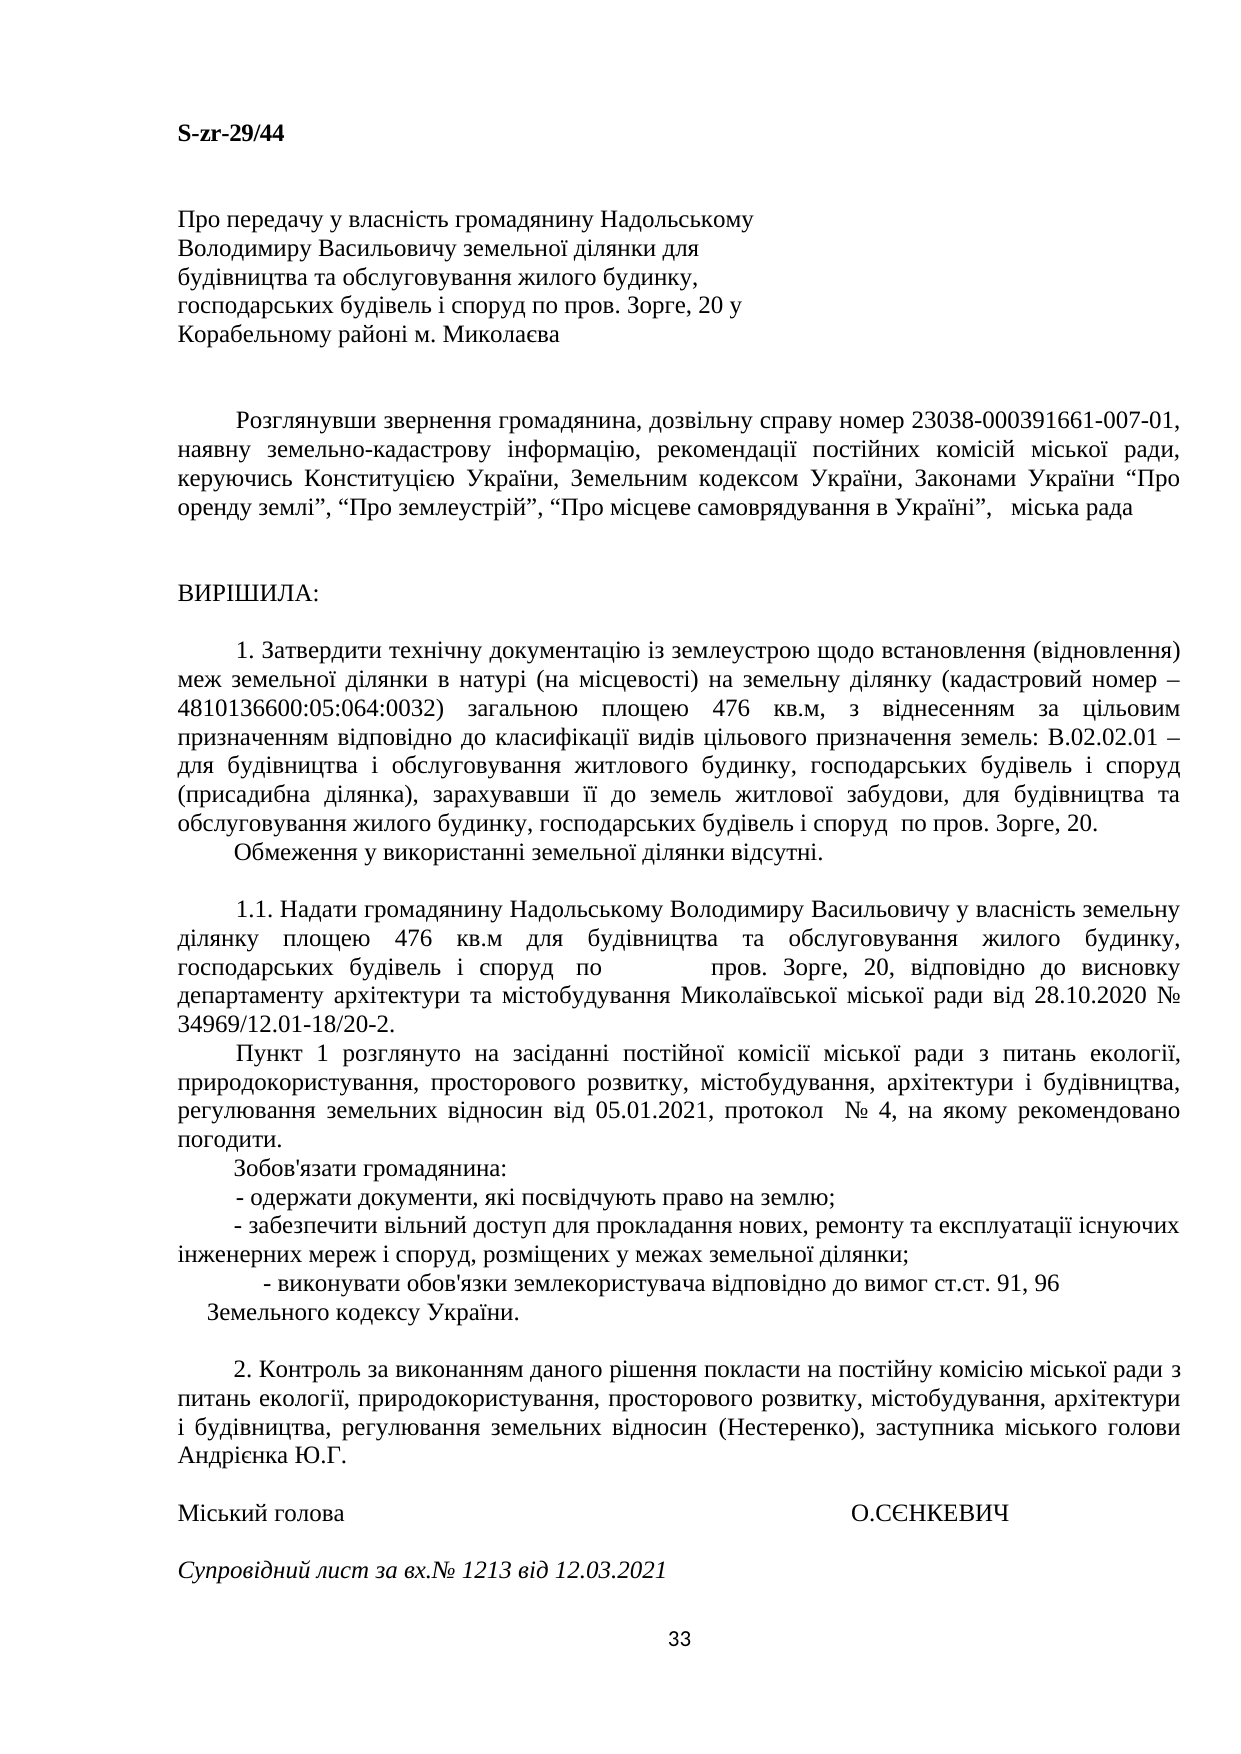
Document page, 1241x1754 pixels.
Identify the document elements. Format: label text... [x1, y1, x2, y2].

list Обмеження у використанні земельної ділянки відсутні. [177, 837, 1181, 866]
text - одержати документи, які посвідчують право на землю; [177, 1182, 1181, 1211]
text - виконувати обов'язки землекористувача відповідно до вимог ст.ст. 91, 96 Земельного кодексу України. [207, 1268, 1181, 1326]
text S-zr-29/44 [177, 118, 1181, 147]
text 2. Контроль за виконанням даного рішення покласти на постійну комісію міської ради з питань екології, природокористування, просторового розвитку, містобудування, архітектури і будівництва, регулювання земельних відносин (Нестеренко), заступника міського голови Андрієнка Ю.Г. [177, 1354, 1181, 1469]
text ВИРІШИЛА: [177, 578, 1181, 607]
list 1.1. Надати громадянину Надольському Володимиру Васильовичу у власність земельну ділянку площею 476 кв.м для будівництва та обслуговування жилого будинку, господарських будівель і споруд по пров. Зорге, 20, відповідно до висновку департаменту архітектури та містобудування Миколаївської міської ради від 28.10.2020 № 34969/12.01-18/20-2. [177, 894, 1181, 1038]
text Супровідний лист за вх.№ 1213 від 12.03.2021 [177, 1556, 1181, 1584]
text - забезпечити вільний доступ для прокладання нових, ремонту та експлуатації існуючих інженерних мереж і споруд, розміщених у межах земельної ділянки; [177, 1211, 1181, 1268]
list 1. Затвердити технічну документацію із землеустрою щодо встановлення (відновлення) меж земельної ділянки в натурі (на місцевості) на земельну ділянку (кадастровий номер – 4810136600:05:064:0032) загальною площею 476 кв.м, з віднесенням за цільовим призначенням відповідно до класифікації видів цільового призначення земель: В.02.02.01 – для будівництва і обслуговування житлового будинку, господарських будівель і споруд (присадибна ділянка), зарахувавши її до земель житлової забудови, для будівництва та обслуговування жилого будинку, господарських будівель і споруд по пров. Зорге, 20. [177, 636, 1181, 837]
text Зобов'язати громадянина: [177, 1153, 1240, 1182]
text Про передачу у власність громадянину Надольському Володимиру Васильовичу земельної ділянки для будівництва та обслуговування жилого будинку, господарських будівель і споруд по пров. Зорге, 20 у Корабельному районі м. Миколаєва [177, 204, 811, 348]
text Міський голова О.СЄНКЕВИЧ [177, 1498, 1181, 1527]
text Розглянувши звернення громадянина, дозвільну справу номер 23038-000391661-007-01, наявну земельно-кадастрову інформацію, рекомендації постійних комісій міської ради, керуючись Конституцією України, Земельним кодексом України, Законами України “Про оренду землі”, “Про землеустрій”, “Про місцеве самоврядування в Україні”, міська рада [177, 406, 1181, 521]
text Пункт 1 розглянуто на засіданні постійної комісії міської ради з питань екології, природокористування, просторового розвитку, містобудування, архітектури і будівництва, регулювання земельних відносин від 05.01.2021, протокол № 4, на якому рекомендовано погодити. [177, 1038, 1181, 1153]
